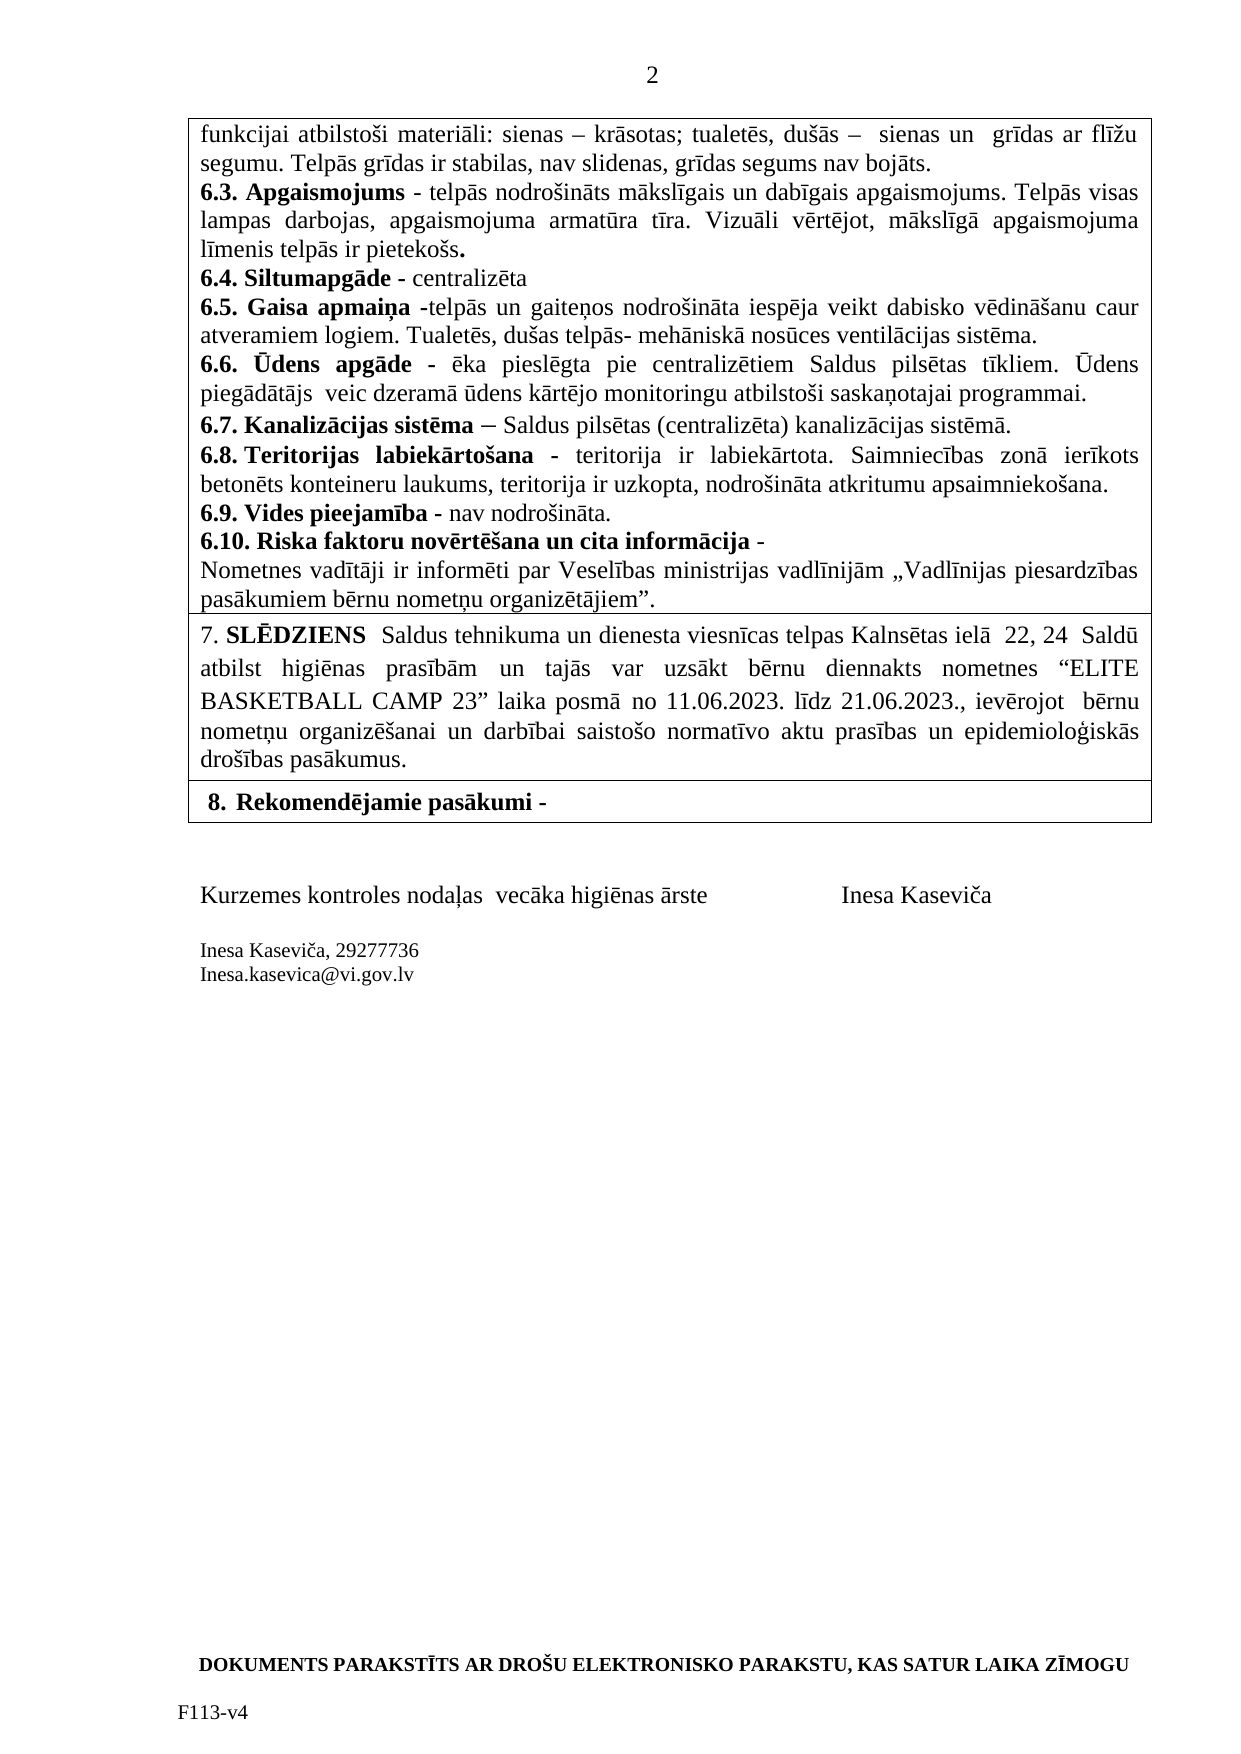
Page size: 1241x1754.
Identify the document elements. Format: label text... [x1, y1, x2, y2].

table_header Kurzemes kontroles nodaļas vecāka higiēnas ārste [189, 852, 830, 909]
table_header Inesa Kaseviča [830, 852, 1152, 909]
table_header Inesa Kaseviča, 29277736 [189, 938, 1163, 962]
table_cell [189, 119, 1151, 613]
table_cell Rekomendējamie pasākumi - [189, 781, 1151, 822]
table_cell 7. Slēdziens Saldus tehnikuma un dienesta viesnīcas telpas Kalnsētas ielā 22, 24 Saldū atbilst higiēnas prasībām un tajās var uzsākt bērnu diennakts nometnes “ELITE BASKETBALL CAMP 23” laika posmā no 11.06.2023. līdz 21.06.2023., ievērojot bērnu nometņu organizēšanai un darbībai saistošo normatīvo aktu prasības un epidemioloģiskās drošības pasākumus. [189, 614, 1151, 779]
table_cell Inesa.kasevica@vi.gov.lv [189, 962, 1163, 995]
